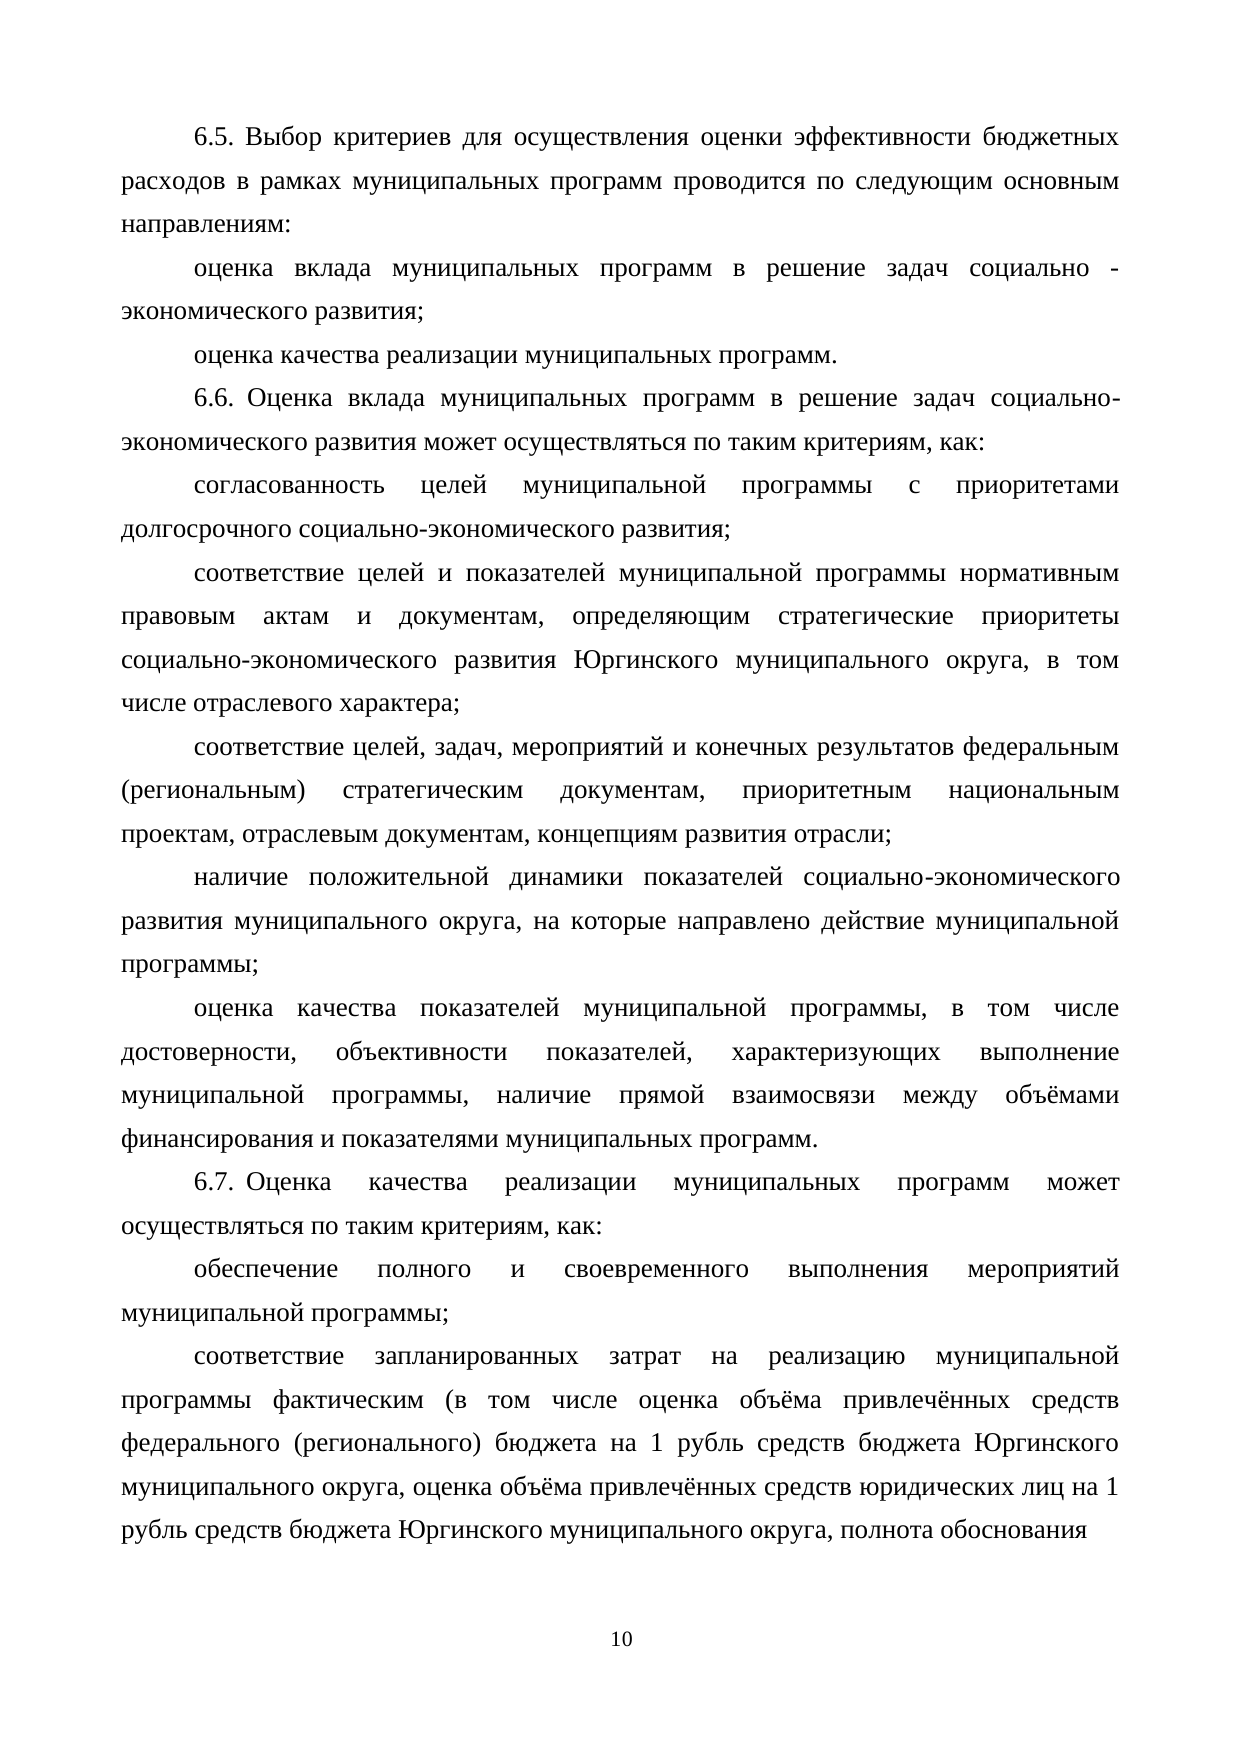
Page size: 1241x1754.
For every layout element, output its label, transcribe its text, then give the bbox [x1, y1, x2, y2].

text оценка вклада муниципальных программ в решение задач социально - экономического развития; [121, 241, 1121, 328]
text соответствие целей и показателей муниципальной программы нормативным правовым актам и документам, определяющим стратегические приоритеты социально-экономического развития Юргинского муниципального округа, в том числе отраслевого характера; [121, 546, 1121, 720]
text согласованность целей муниципальной программы с приоритетами долгосрочного социально-экономического развития; [121, 459, 1121, 546]
list Оценка качества реализации муниципальных программ может осуществляться по таким критериям, как: [121, 1156, 1121, 1243]
text 10 [610, 1629, 633, 1651]
text соответствие целей, задач, мероприятий и конечных результатов федеральным (региональным) стратегическим документам, приоритетным национальным проектам, отраслевым документам, концепциям развития отрасли; [121, 720, 1121, 851]
text наличие положительной динамики показателей социально-экономического развития муниципального округа, на которые направлено действие муниципальной программы; [121, 851, 1121, 982]
text соответствие запланированных затрат на реализацию муниципальной программы фактическим (в том числе оценка объёма привлечённых средств федерального (регионального) бюджета на 1 рубль средств бюджета Юргинского муниципального округа, оценка объёма привлечённых средств юридических лиц на 1 рубль средств бюджета Юргинского муниципального округа, полнота обоснования [121, 1330, 1121, 1548]
list Выбор критериев для осуществления оценки эффективности бюджетных расходов в рамках муниципальных программ проводится по следующим основным направлениям: [121, 111, 1121, 241]
text оценка качества реализации муниципальных программ. [121, 328, 1123, 372]
text обеспечение полного и своевременного выполнения мероприятий муниципальной программы; [121, 1243, 1121, 1330]
text оценка качества показателей муниципальной программы, в том числе достоверности, объективности показателей, характеризующих выполнение муниципальной программы, наличие прямой взаимосвязи между объёмами финансирования и показателями муниципальных программ. [121, 982, 1121, 1156]
list Оценка вклада муниципальных программ в решение задач социальноэкономического развития может осуществляться по таким критериям, как: [121, 372, 1121, 459]
